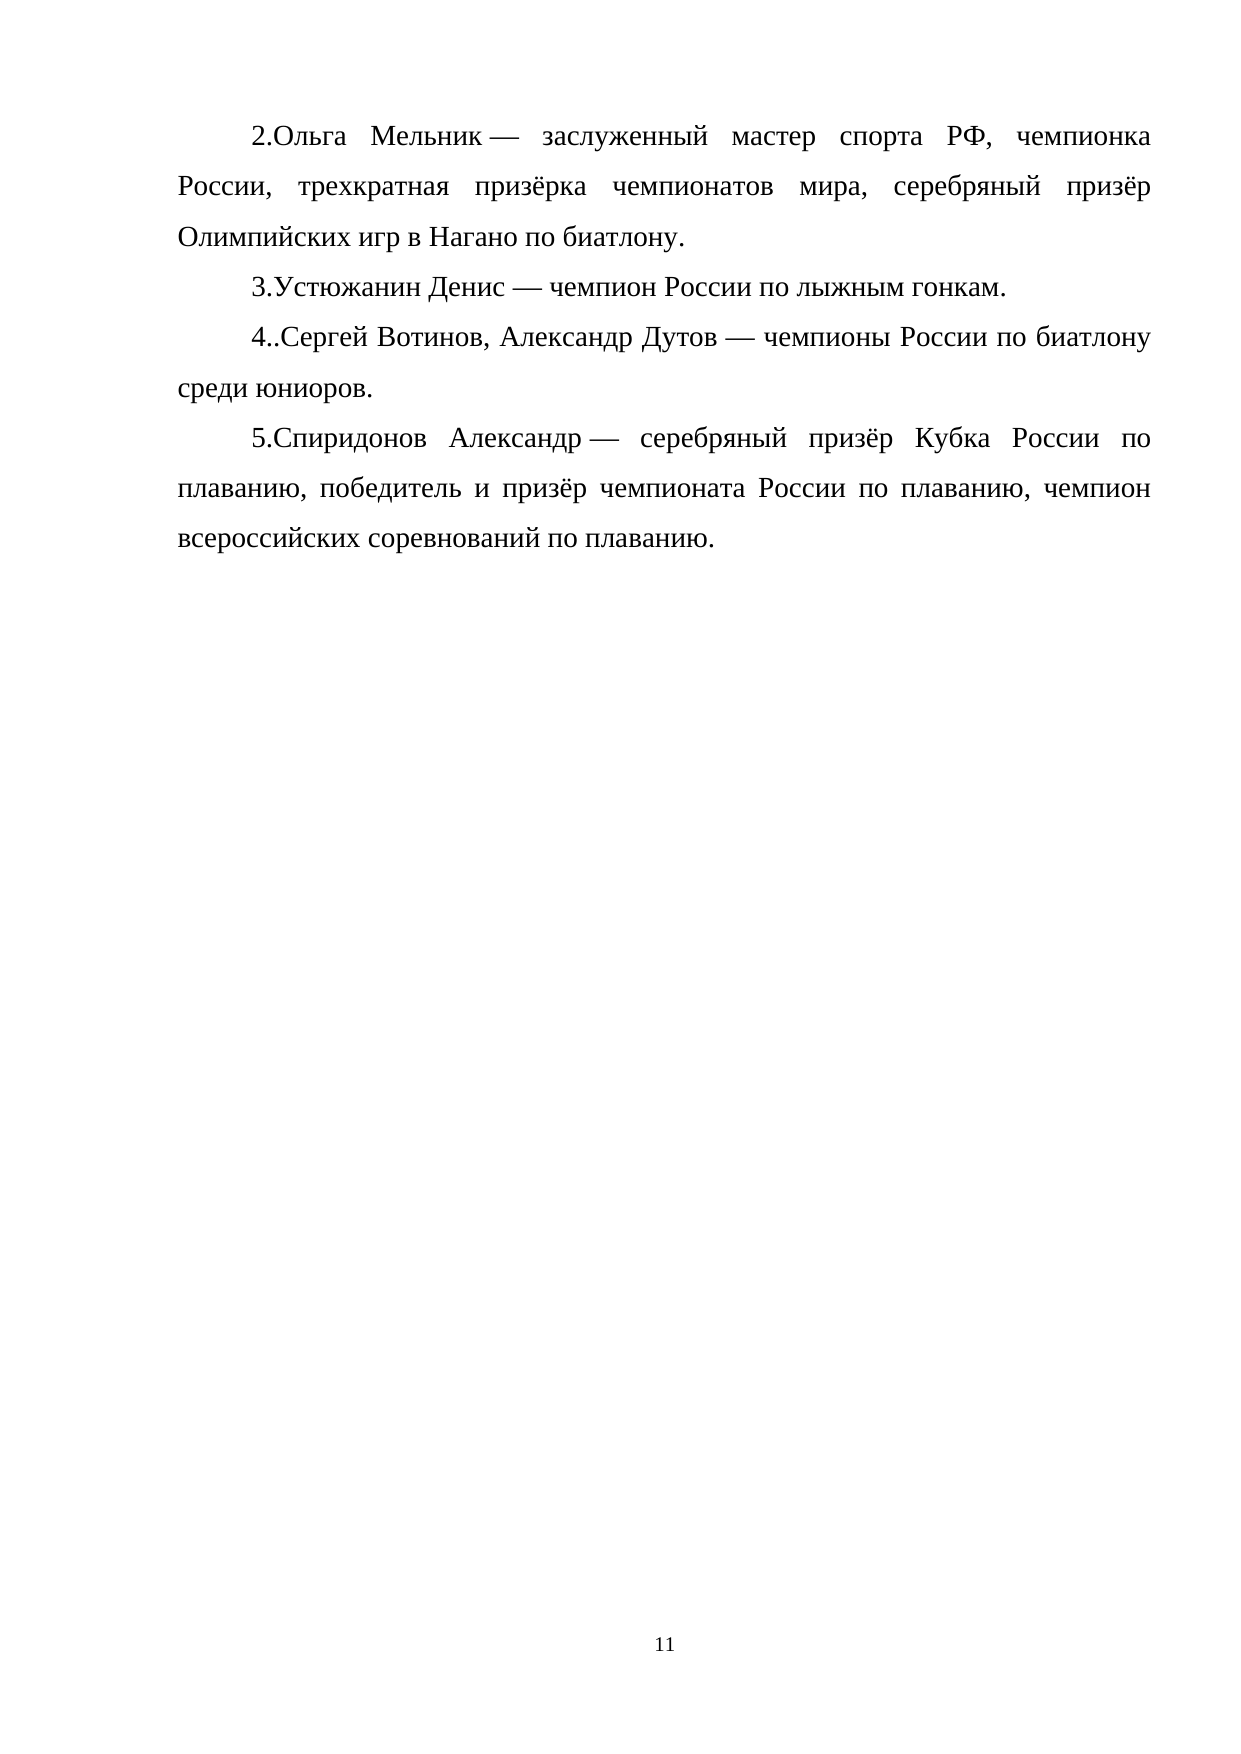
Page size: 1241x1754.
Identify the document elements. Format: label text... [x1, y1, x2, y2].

text 4..Сергей Вотинов, Александр Дутов — чемпионы России по биатлону среди юниоров. [177, 319, 1152, 403]
text 3.Устюжанин Денис — чемпион России по лыжным гонкам. [177, 269, 1152, 303]
text 5.Спиридонов Александр — серебряный призёр Кубка России по плаванию, победитель и призёр чемпионата России по плаванию, чемпион всероссийских соревнований по плаванию. [177, 420, 1152, 554]
text 2.Ольга Мельник — заслуженный мастер спорта РФ, чемпионка России, трехкратная призёрка чемпионатов мира, серебряный призёр Олимпийских игр в Нагано по биатлону. [177, 118, 1152, 252]
